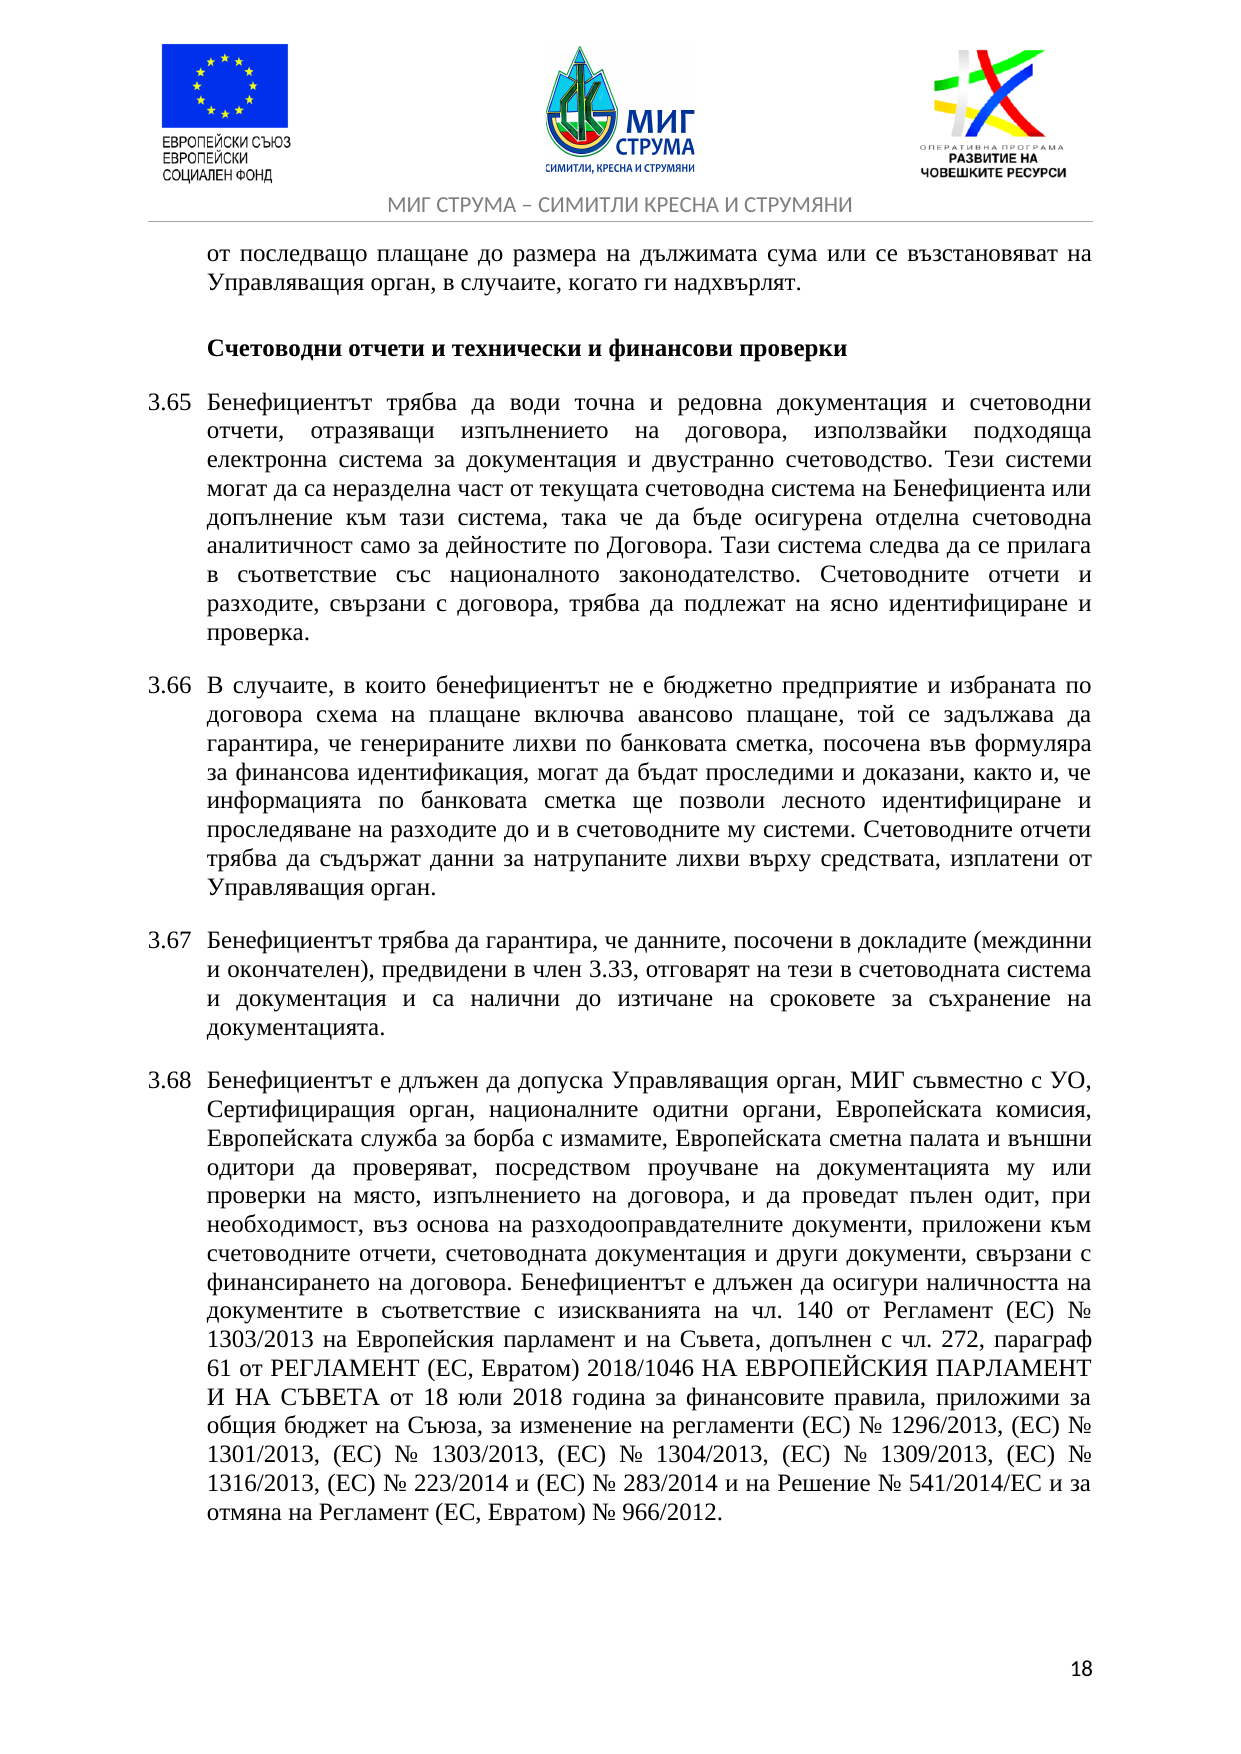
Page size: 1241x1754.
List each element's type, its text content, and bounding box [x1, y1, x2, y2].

text 3.66 В случаите, в които бенефициентът не е бюджетно предприятие и избраната по договора схема на плащане включва авансово плащане, той се задължава да гарантира, че генерираните лихви по банковата сметка, посочена във формуляра за финансова идентификация, могат да бъдат проследими и доказани, както и, че информацията по банковата сметка ще позволи лесното идентифициране и проследяване на разходите до и в счетоводните му системи. Счетоводните отчети трябва да съдържат данни за натрупаните лихви върху средствата, изплатени от Управляващия орган. [148, 671, 1093, 901]
text Счетоводни отчети и технически и финансови проверки [207, 333, 1093, 362]
picture [153, 14, 333, 201]
picture [895, 31, 1083, 192]
text 3.65 Бенефициентът трябва да води точна и редовна документация и счетоводни отчети, отразяващи изпълнението на договора, използвайки подходяща електронна система за документация и двустранно счетоводство. Тези системи могат да са неразделна част от текущата счетоводна система на Бенефициента или допълнение към тази система, така че да бъде осигурена отделна счетоводна аналитичност само за дейностите по Договора. Тази система следва да се прилага в съответствие със националното законодателство. Счетоводните отчети и разходите, свързани с договора, трябва да подлежат на ясно идентифициране и проверка. [148, 387, 1093, 646]
text 3.67 Бенефициентът трябва да гарантира, че данните, посочени в докладите (междинни и окончателен), предвидени в член 3.33, отговарят на тези в счетоводната система и документация и са налични до изтичане на сроковете за съхранение на документацията. [148, 926, 1093, 1041]
text 3.68 Бенефициентът е длъжен да допуска Управляващия орган, МИГ съвместно с УО, Сертифициращия орган, националните одитни органи, Европейската комисия, Европейската служба за борба с измамите, Европейската сметна палата и външни одитори да проверяват, посредством проучване на документацията му или проверки на място, изпълнението на договора, и да проведат пълен одит, при необходимост, въз основа на разходооправдателните документи, приложени към счетоводните отчети, счетоводната документация и други документи, свързани с финансирането на договора. Бенефициентът е длъжен да осигури наличността на документите в съответствие с изискванията на чл. 140 от Регламент (ЕС) № 1303/2013 на Европейския парламент и на Съвета, допълнен с чл. 272, параграф 61 от РЕГЛАМЕНТ (ЕС, Евратом) 2018/1046 НА ЕВРОПЕЙСКИЯ ПАРЛАМЕНТ И НА СЪВЕТА от 18 юли 2018 година за финансовите правила, приложими за общия бюджет на Съюза, за изменение на регламенти (ЕС) № 1296/2013, (ЕС) № 1301/2013, (ЕС) № 1303/2013, (ЕС) № 1304/2013, (ЕС) № 1309/2013, (ЕС) № 1316/2013, (ЕС) № 223/2014 и (ЕС) № 283/2014 и на Решение № 541/2014/ЕС и за отмяна на Регламент (ЕС, Евратом) № 966/2012. [148, 1066, 1093, 1526]
picture [545, 46, 695, 174]
